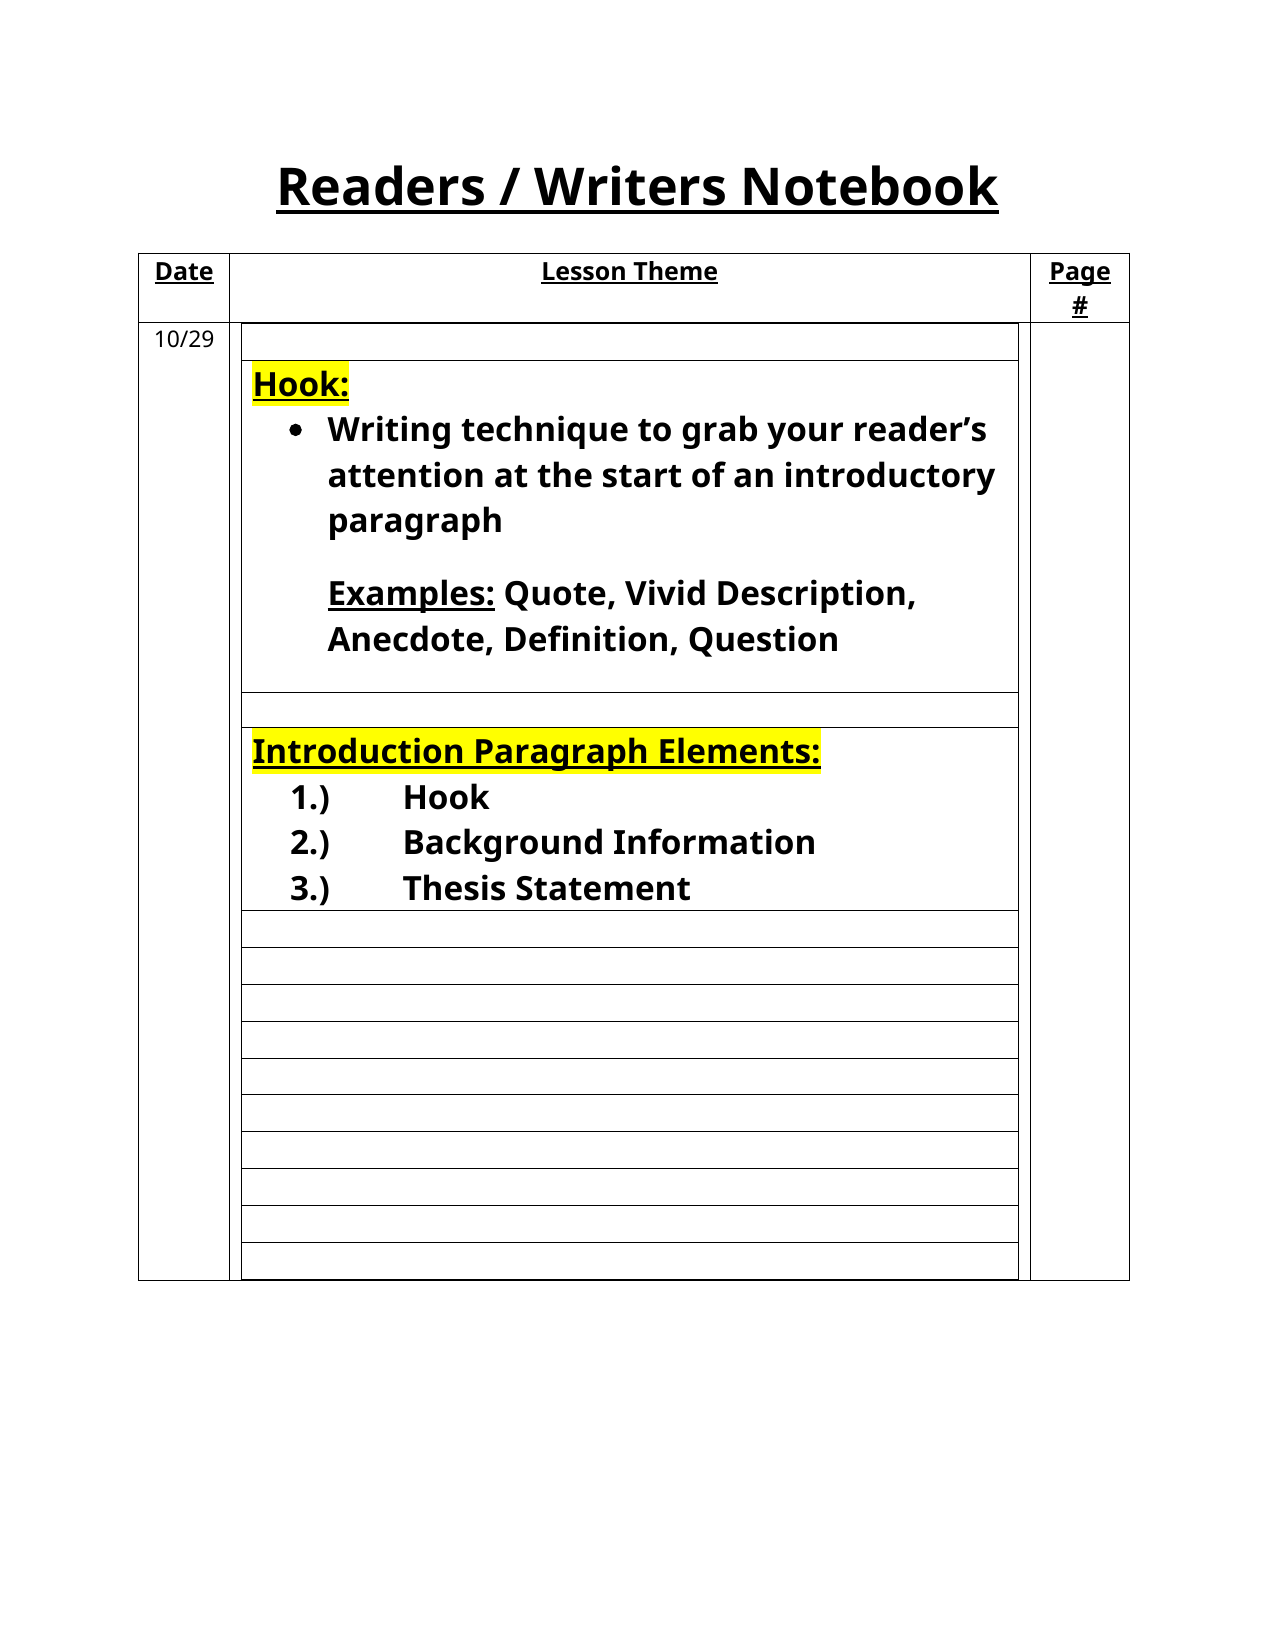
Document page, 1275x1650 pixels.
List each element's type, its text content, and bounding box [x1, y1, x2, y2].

table_cell [242, 911, 1018, 947]
table_cell [242, 1169, 1018, 1205]
table_cell [1019, 323, 1030, 1280]
table_cell 10/29 [139, 323, 229, 1280]
table_header Page # [1031, 254, 1129, 322]
table_header Lesson Theme [230, 254, 1030, 322]
table_cell [242, 361, 1018, 692]
table_header Date [139, 254, 229, 322]
table_cell [242, 693, 1018, 727]
table_cell [242, 1243, 1018, 1279]
table_cell [242, 985, 1018, 1021]
table_cell [242, 1059, 1018, 1094]
text Readers / Writers Notebook [150, 150, 1125, 221]
table_cell [242, 948, 1018, 984]
table_cell [1031, 323, 1129, 1280]
table_cell [230, 323, 241, 1280]
table_cell [242, 1132, 1018, 1168]
table_cell [242, 728, 1018, 910]
table_cell [242, 324, 1018, 360]
table_cell [242, 1206, 1018, 1242]
table_cell [242, 1095, 1018, 1131]
table_cell [242, 1022, 1018, 1058]
